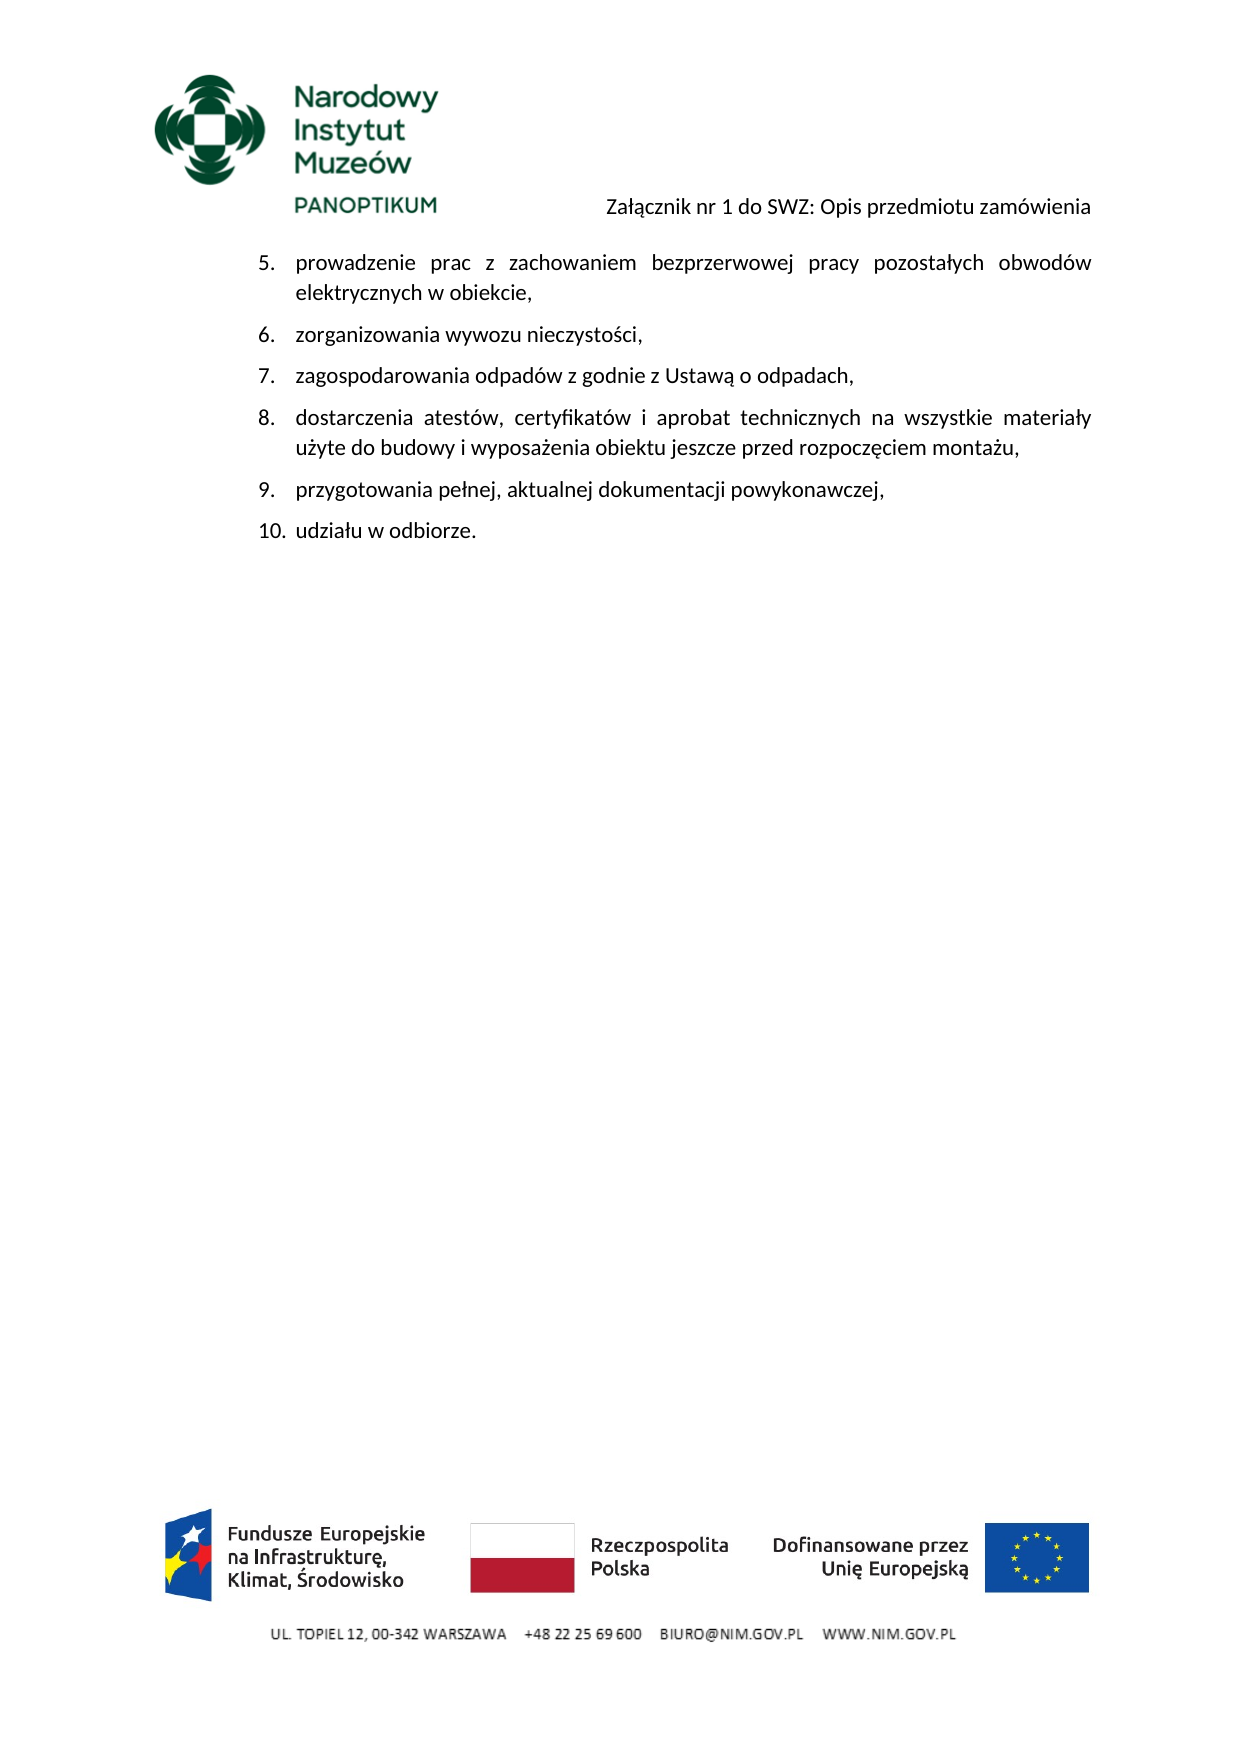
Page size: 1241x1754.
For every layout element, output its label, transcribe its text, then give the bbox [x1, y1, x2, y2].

list przygotowania pełnej, aktualnej dokumentacji powykonawczej, [258, 475, 1093, 503]
picture [14, 1487, 1213, 1659]
picture [151, 73, 442, 215]
list dostarczenia atestów, certyfikatów i aprobat technicznych na wszystkie materiały użyte do budowy i wyposażenia obiektu jeszcze przed rozpoczęciem montażu, [258, 403, 1093, 461]
list prowadzenie prac z zachowaniem bezprzerwowej pracy pozostałych obwodów elektrycznych w obiekcie, [258, 248, 1093, 306]
list zorganizowania wywozu nieczystości, [258, 320, 1093, 348]
list zagospodarowania odpadów z godnie z Ustawą o odpadach, [258, 362, 1093, 390]
list udziału w odbiorze. [258, 517, 1081, 545]
